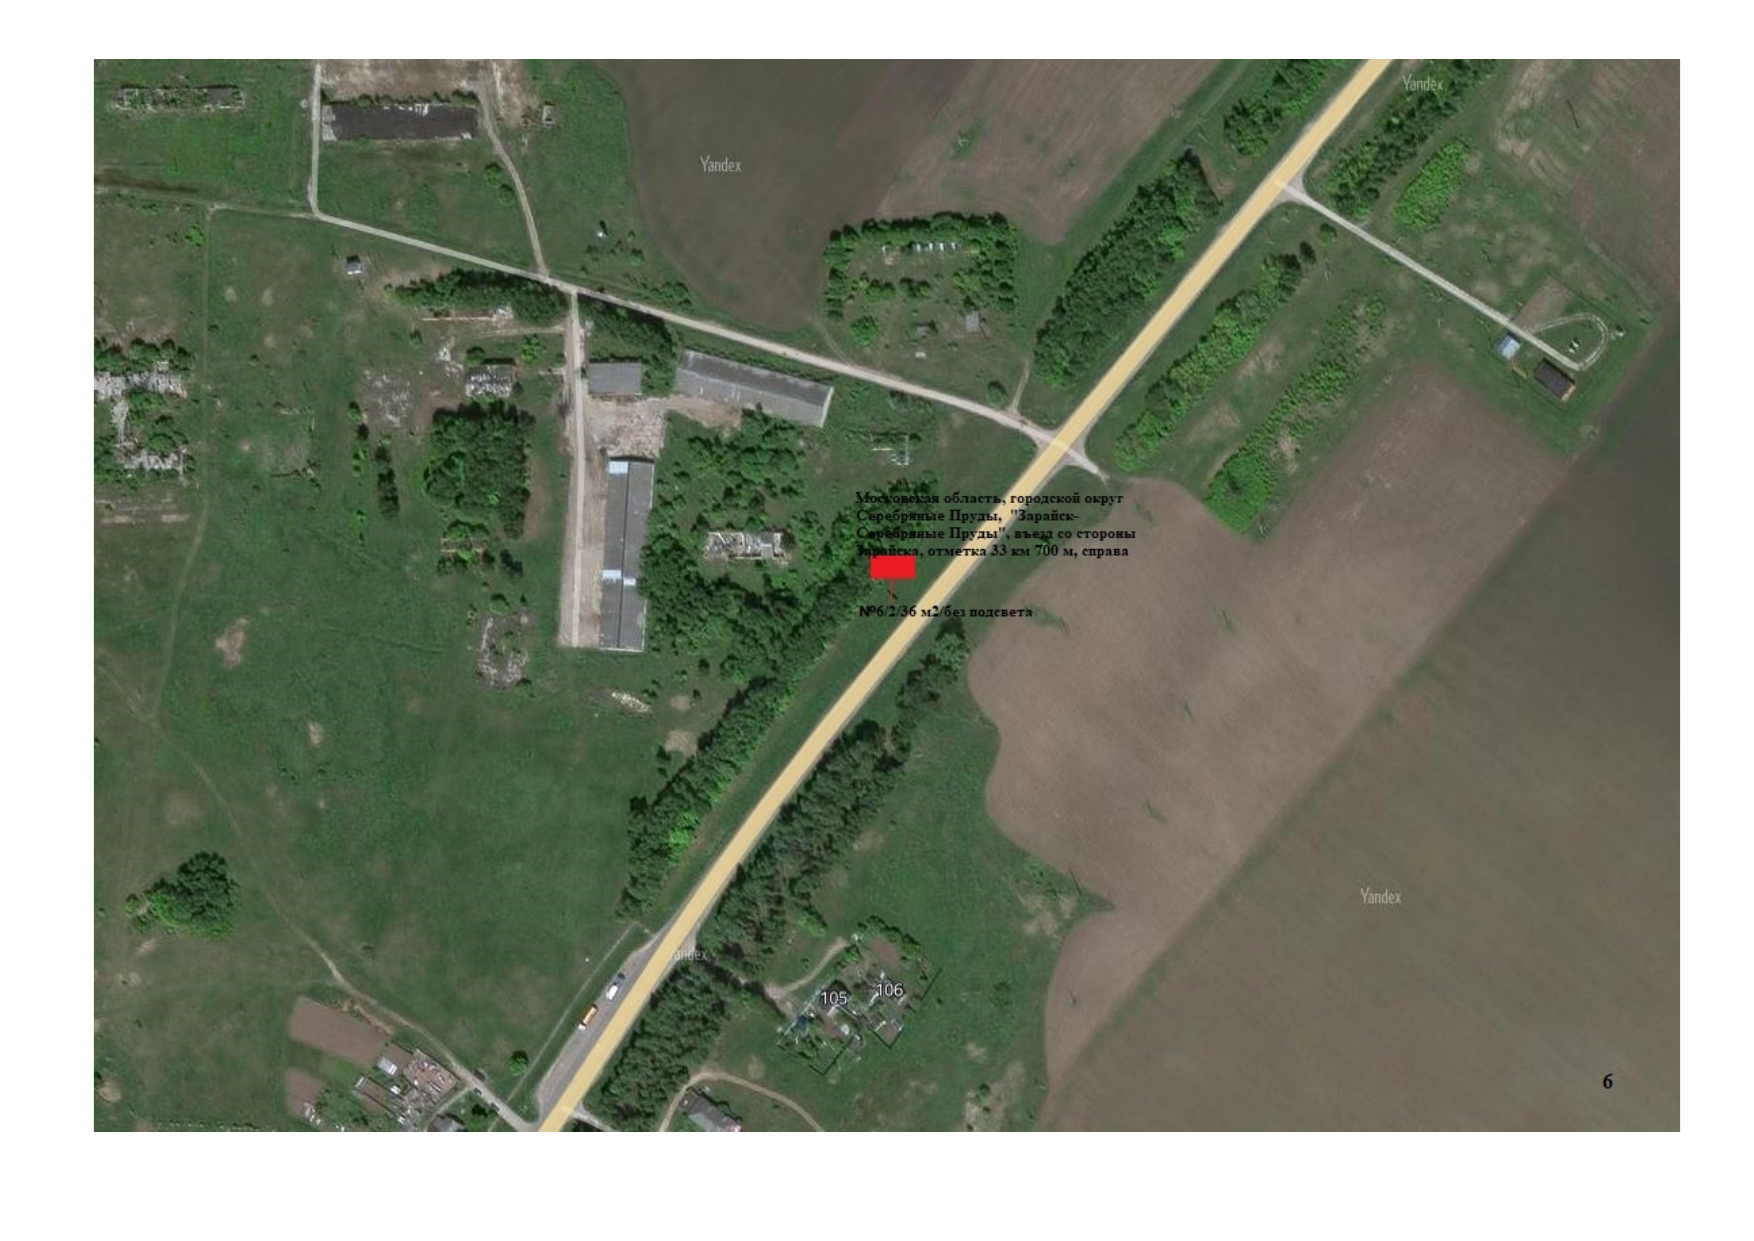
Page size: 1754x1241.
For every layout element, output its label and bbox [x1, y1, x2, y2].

picture [93, 59, 1681, 1132]
